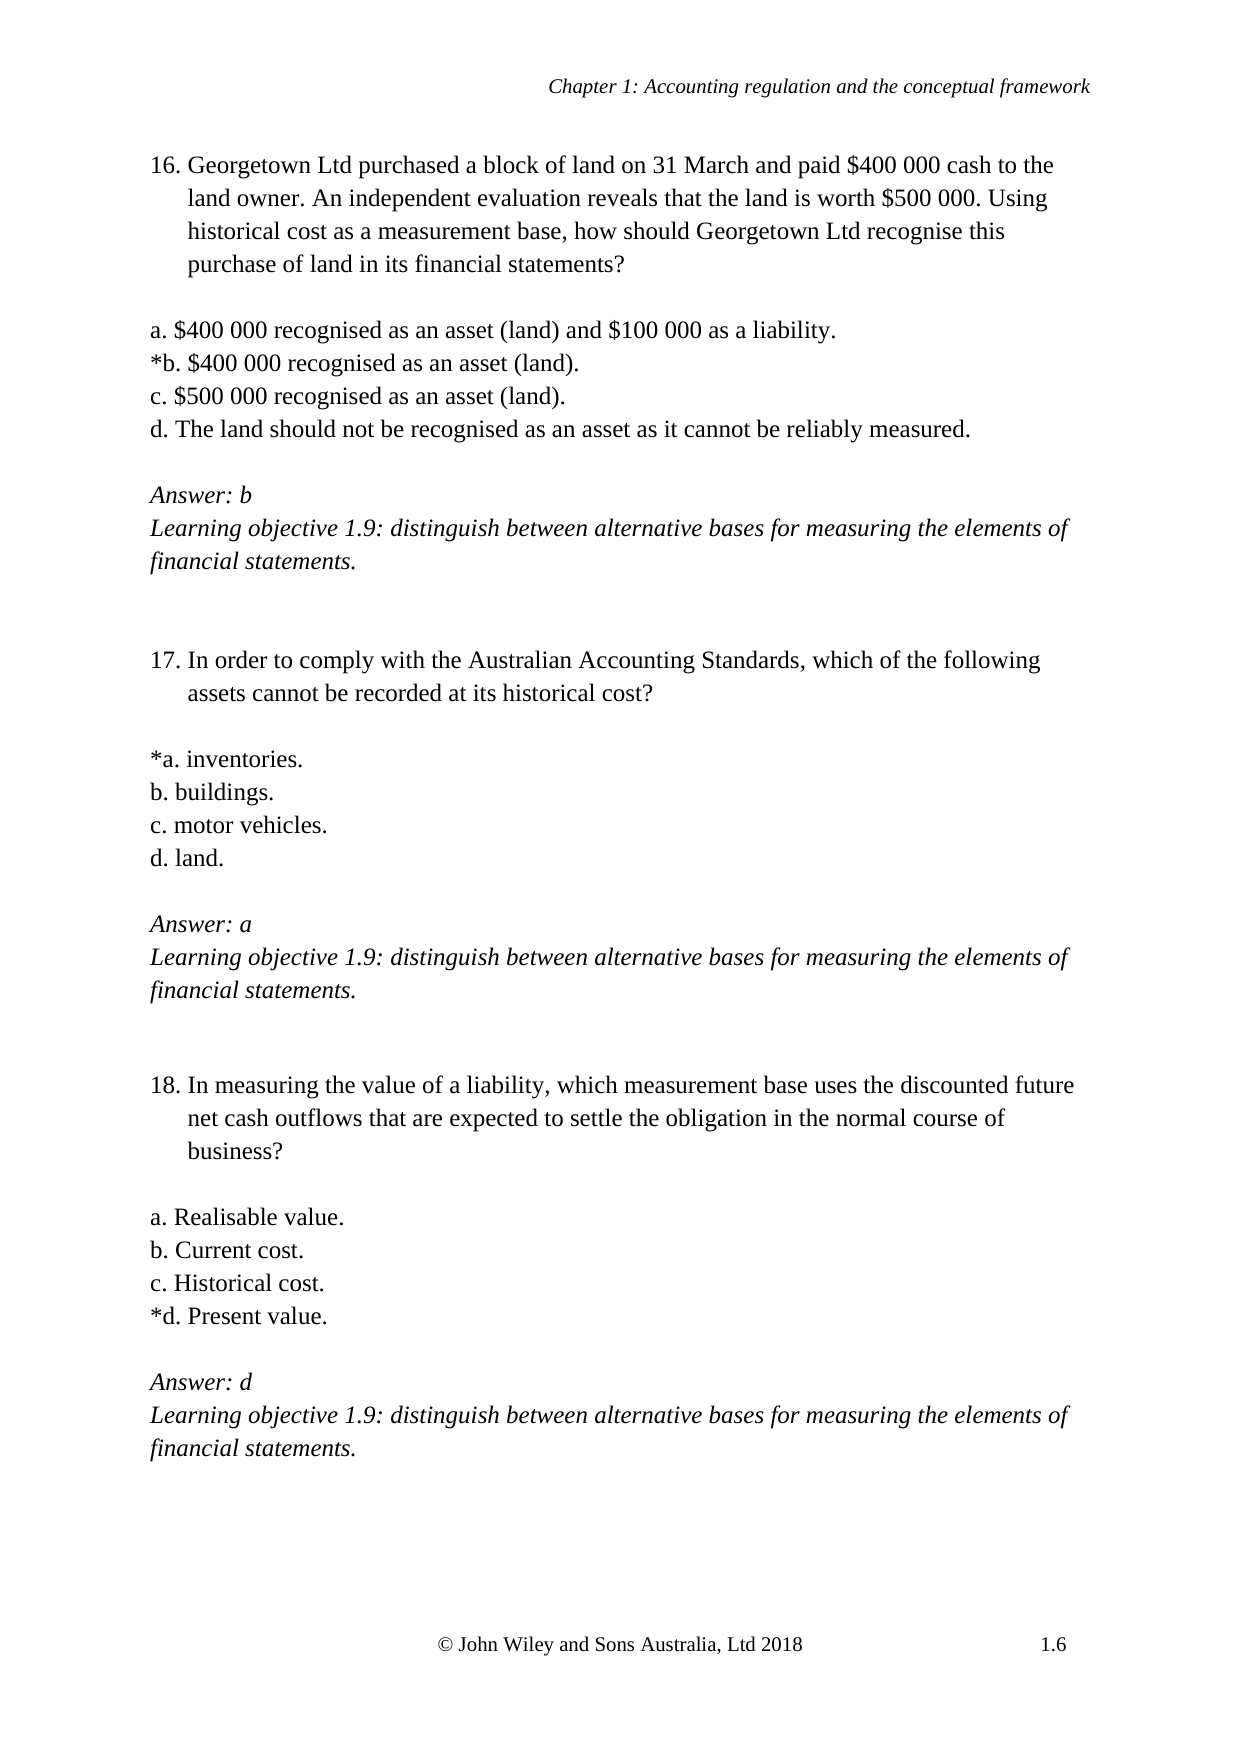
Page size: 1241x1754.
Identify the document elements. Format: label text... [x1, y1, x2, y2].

list *d. Present value. [150, 1301, 1090, 1330]
list *b. $400 000 recognised as an asset (land). [150, 348, 1090, 377]
list c. Historical cost. [150, 1268, 1090, 1297]
list d. land. [150, 843, 1090, 872]
list In measuring the value of a liability, which measurement base uses the discounted future net cash outflows that are expected to settle the obligation in the normal course of business? [150, 1070, 1090, 1165]
list Learning objective 1.9: distinguish between alternative bases for measuring the elements of financial statements. [150, 942, 1090, 1004]
list a. Realisable value. [150, 1202, 1090, 1231]
list b. Current cost. [150, 1235, 1090, 1264]
list Learning objective 1.9: distinguish between alternative bases for measuring the elements of financial statements. [150, 513, 1090, 575]
list a. $400 000 recognised as an asset (land) and $100 000 as a liability. [150, 315, 1090, 344]
list Answer: b [150, 480, 1090, 509]
list c. motor vehicles. [150, 810, 1090, 839]
list b. buildings. [150, 777, 1090, 806]
list Answer: a [150, 909, 1090, 938]
list *a. inventories. [150, 744, 1090, 773]
list d. The land should not be recognised as an asset as it cannot be reliably measured. [150, 414, 1090, 443]
list Answer: d [150, 1367, 1090, 1396]
list In order to comply with the Australian Accounting Standards, which of the following assets cannot be recorded at its historical cost? [150, 645, 1090, 707]
list Learning objective 1.9: distinguish between alternative bases for measuring the elements of financial statements. [150, 1401, 1090, 1462]
list Georgetown Ltd purchased a block of land on 31 March and paid $400 000 cash to the land owner. An independent evaluation reveals that the land is worth $500 000. Using historical cost as a measurement base, how should Georgetown Ltd recognise this purchase of land in its financial statements? [150, 150, 1090, 278]
list c. $500 000 recognised as an asset (land). [150, 381, 1090, 410]
